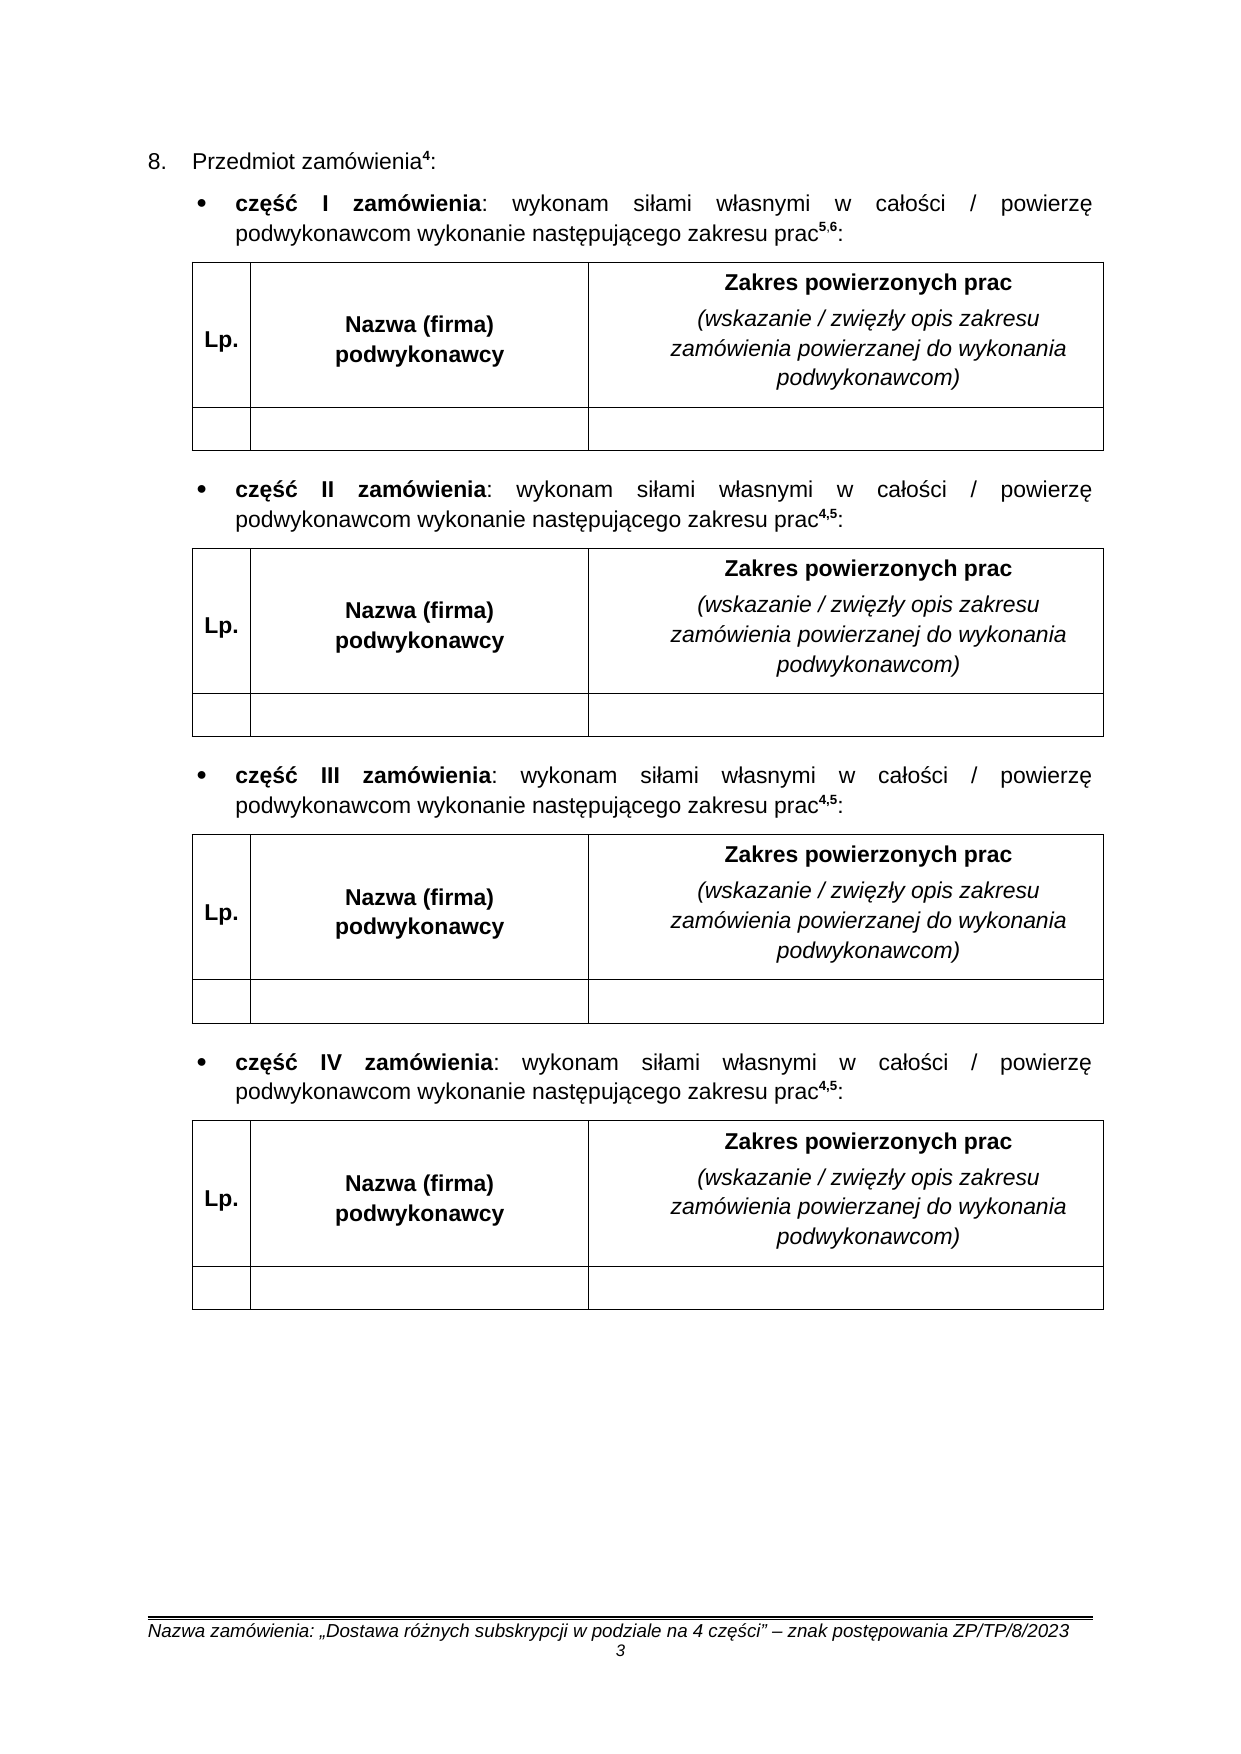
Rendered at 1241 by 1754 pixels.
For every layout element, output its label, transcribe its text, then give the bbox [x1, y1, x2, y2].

table_header Nazwa (firma) podwykonawcy [251, 835, 588, 979]
table_header Lp. [193, 263, 250, 407]
list część II zamówienia: wykonam siłami własnymi w całości / powierzę podwykonawcom wykonanie następującego zakresu prac4,5: [198, 476, 1093, 532]
table_cell [193, 1267, 250, 1309]
table_header Nazwa (firma) podwykonawcy [251, 263, 588, 407]
table_cell [589, 1267, 1103, 1309]
table_cell [589, 980, 1103, 1022]
table_header Zakres powierzonych prac (wskazanie / zwięzły opis zakresu zamówienia powierzanej do wykonania podwykonawcom) [589, 549, 1103, 693]
list część I zamówienia: wykonam siłami własnymi w całości / powierzę podwykonawcom wykonanie następującego zakresu prac,: [198, 190, 1093, 246]
table_header Zakres powierzonych prac (wskazanie / zwięzły opis zakresu zamówienia powierzanej do wykonania podwykonawcom) [589, 835, 1103, 979]
table_header Lp. [193, 1121, 250, 1266]
list część IV zamówienia: wykonam siłami własnymi w całości / powierzę podwykonawcom wykonanie następującego zakresu prac4,5: [198, 1048, 1093, 1104]
table_header Lp. [193, 835, 250, 979]
table_header Zakres powierzonych prac (wskazanie / zwięzły opis zakresu zamówienia powierzanej do wykonania podwykonawcom) [589, 263, 1103, 407]
table_header Zakres powierzonych prac (wskazanie / zwięzły opis zakresu zamówienia powierzanej do wykonania podwykonawcom) [589, 1121, 1103, 1266]
table_cell [589, 408, 1103, 450]
table_cell [251, 1267, 588, 1309]
table_cell [589, 694, 1103, 736]
table_header Nazwa (firma) podwykonawcy [251, 549, 588, 693]
list część III zamówienia: wykonam siłami własnymi w całości / powierzę podwykonawcom wykonanie następującego zakresu prac4,5: [198, 762, 1093, 818]
table_header Lp. [193, 549, 250, 693]
table_cell [193, 694, 250, 736]
table_cell [193, 408, 250, 450]
table_cell [193, 980, 250, 1022]
list Przedmiot zamówienia: [148, 148, 1093, 174]
table_cell [251, 980, 588, 1022]
table_cell [251, 408, 588, 450]
table_cell [251, 694, 588, 736]
table_header Nazwa (firma) podwykonawcy [251, 1121, 588, 1266]
